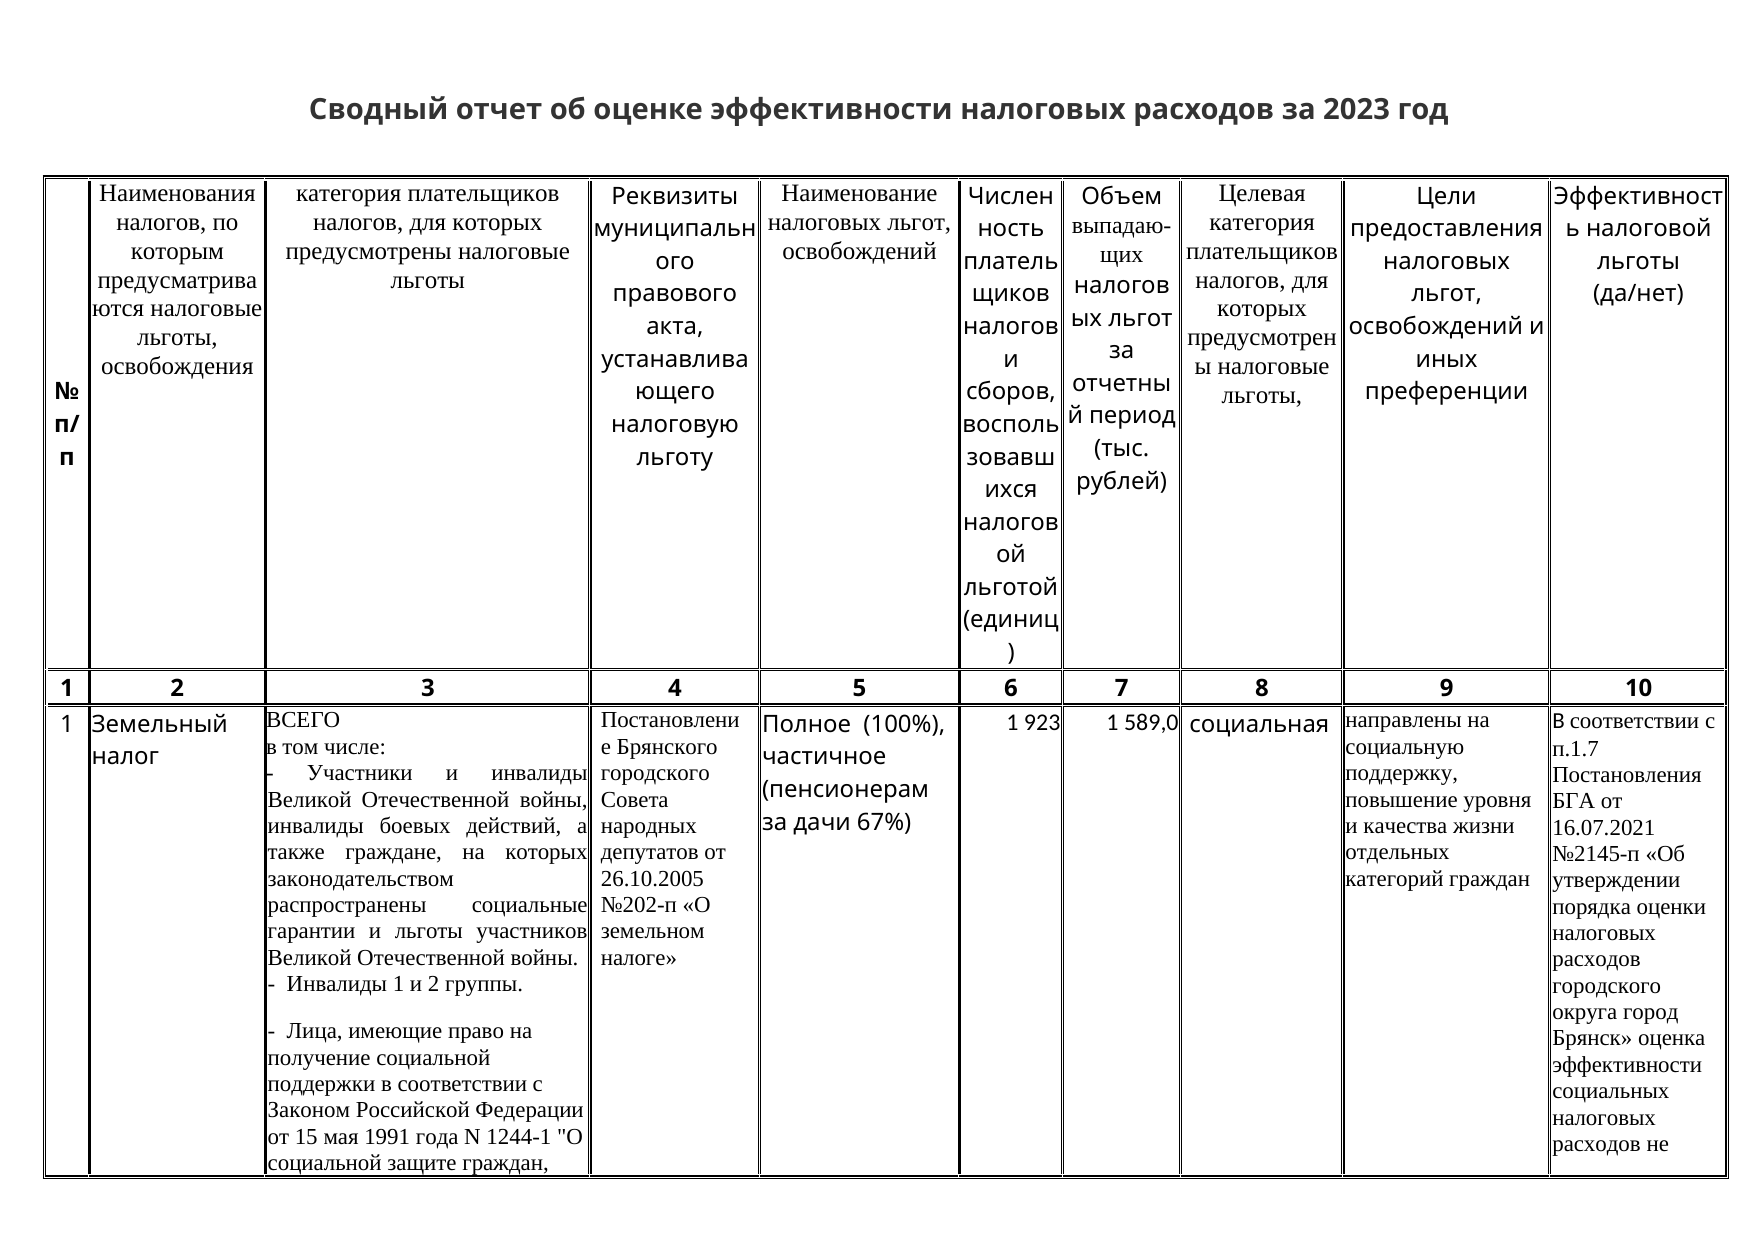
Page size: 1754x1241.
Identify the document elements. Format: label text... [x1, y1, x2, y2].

table_cell 2 [91, 671, 264, 703]
table_header Эффективность налоговой льготы (да/нет) [1550, 179, 1725, 667]
table_cell 1 589,0 [1063, 707, 1181, 1175]
table_cell Земельный налог [89, 707, 265, 1175]
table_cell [1343, 707, 1550, 1175]
table_cell социальная [1181, 703, 1343, 1175]
table_header Численность плательщиков налогов и сборов, воспользовавшихся налоговой льготой (единиц) [959, 179, 1062, 667]
table_header Наименования налогов, по которым предусматриваются налоговые льготы, освобождения [89, 177, 265, 667]
table_cell 8 [1182, 671, 1341, 703]
table_header Реквизиты муниципального правового акта, устанавливающего налоговую льготу [590, 179, 759, 667]
table_cell 7 [1064, 671, 1179, 703]
table_header Наименование налоговых льгот, освобождений [760, 177, 959, 667]
table_cell 1 923 [959, 707, 1062, 1175]
table_cell 5 [761, 671, 958, 703]
table_header категория плательщиков налогов, для которых предусмотрены налоговые льготы [265, 177, 590, 667]
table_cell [265, 703, 590, 1175]
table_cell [590, 707, 759, 1175]
table_header Цели предоставления налоговых льгот, освобождений и иных преференции [1343, 179, 1550, 667]
table_header № п/п [46, 177, 89, 667]
table_header Целевая категория плательщиков налогов, для которых предусмотрены налоговые льготы, [1181, 177, 1343, 667]
table_cell 1 [46, 703, 89, 1175]
table_cell 1 [46, 668, 88, 703]
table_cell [760, 707, 959, 1175]
table_cell 6 [961, 671, 1061, 703]
table_cell 10 [1551, 668, 1726, 703]
table_cell 9 [1345, 671, 1548, 703]
table_header Объем выпадаю-щих налоговых льгот за отчетный период (тыс. рублей) [1063, 179, 1181, 667]
text Сводный отчет об оценке эффективности налоговых расходов за 2023 год [29, 89, 1728, 128]
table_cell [1550, 703, 1726, 1175]
table_cell 3 [267, 671, 588, 703]
table_cell 4 [592, 671, 758, 703]
